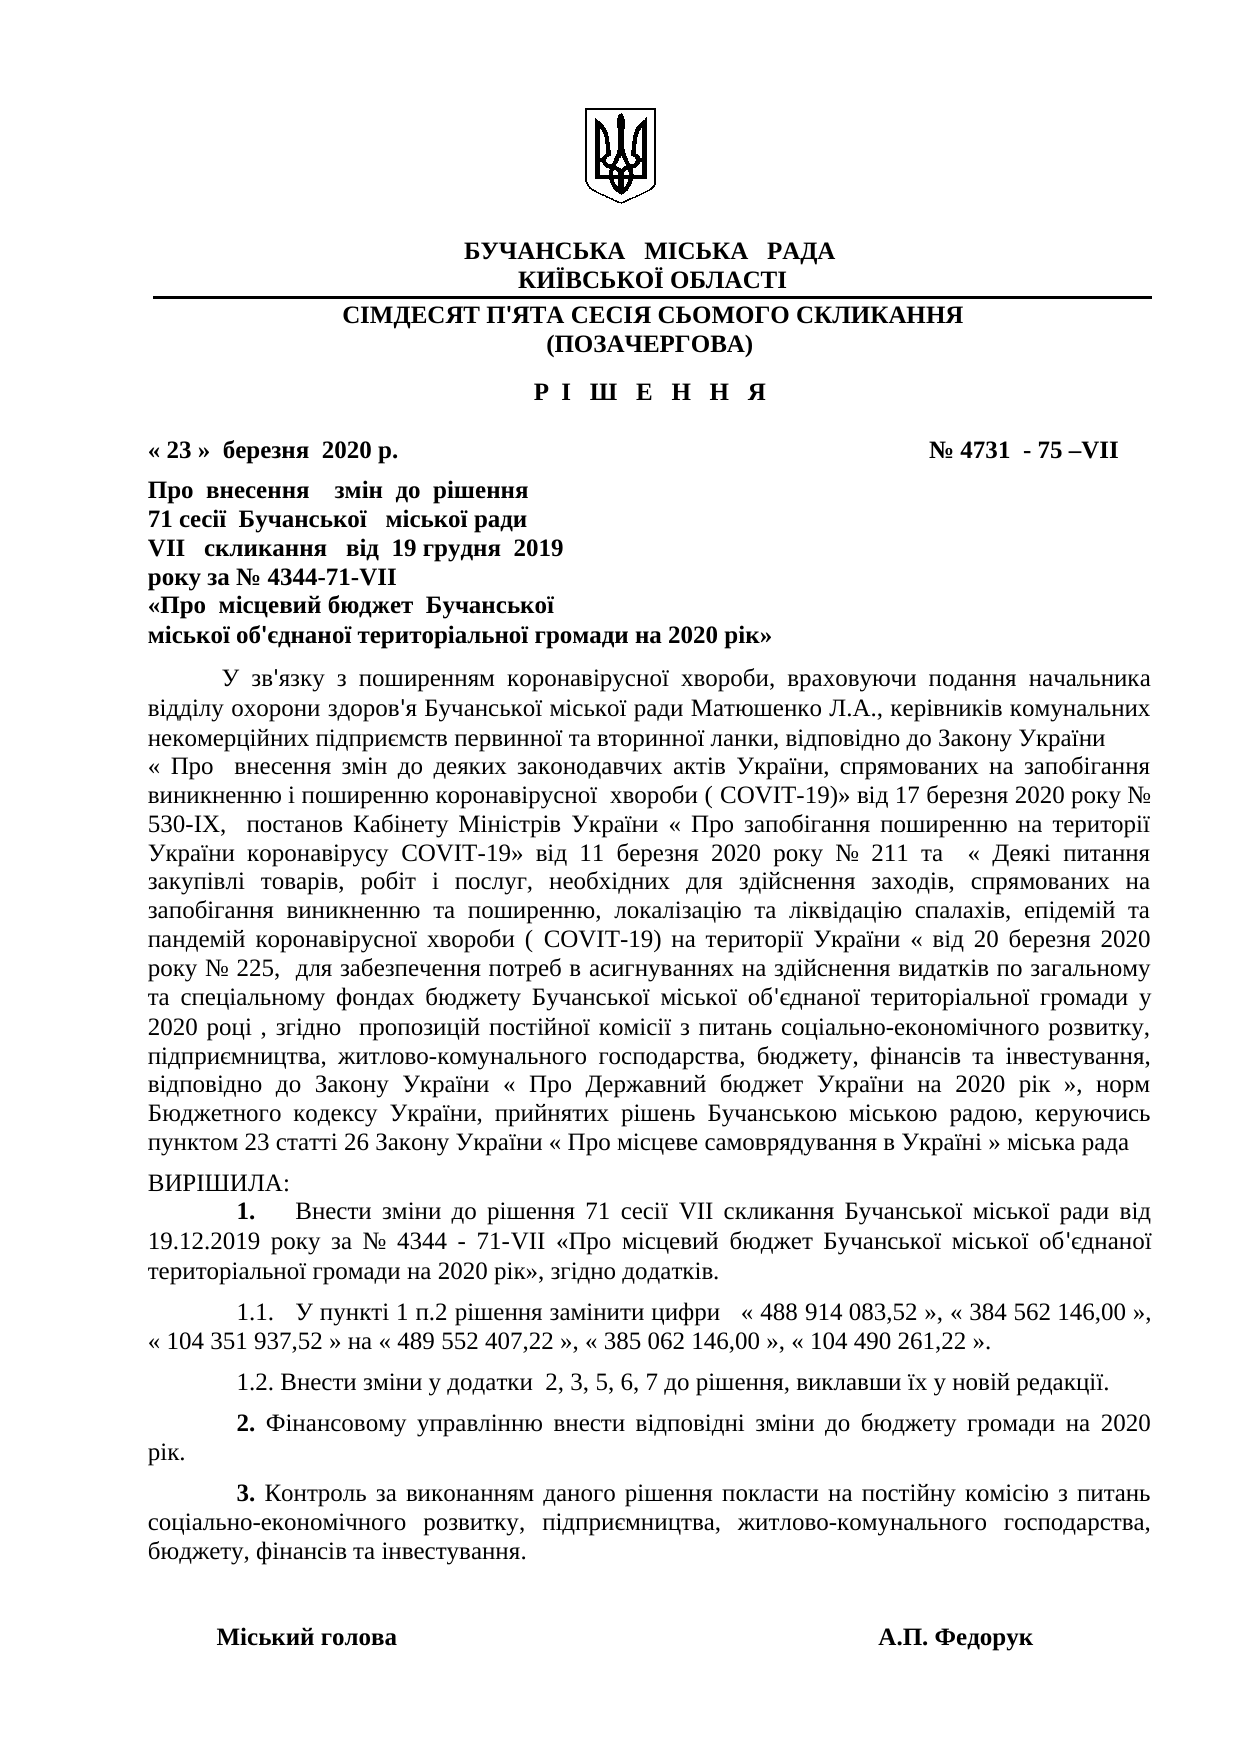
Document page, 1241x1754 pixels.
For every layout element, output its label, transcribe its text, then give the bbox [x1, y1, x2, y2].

text « Про внесення змін до деяких законодавчих актів України, спрямованих на запобігання виникненню і поширенню коронавірусної хвороби ( COVIT-19)» від 17 березня 2020 року № 530-IX, постанов Кабінету Міністрів України « Про запобігання поширенню на території України коронавірусу COVIT-19» від 11 березня 2020 року № 211 та « Деякі питання закупівлі товарів, робіт і послуг, необхідних для здійснення заходів, спрямованих на запобігання виникненню та поширенню, локалізацію та ліквідацію спалахів, епідемій та пандемій коронавірусної хвороби ( COVIT-19) на території України « від 20 березня 2020 року № 225, для забезпечення потреб в асигнуваннях на здійснення видатків по загальному та спеціальному фондах бюджету Бучанської міської об'єднаної територіальної громади у 2020 році , згідно пропозицій постійної комісії з питань соціально-економічного розвитку, підприємництва, житлово-комунального господарства, бюджету, фінансів та інвестування, відповідно до Закону України « Про Державний бюджет України на 2020 рік », норм Бюджетного кодексу України, прийнятих рішень Бучанською міською радою, керуючись пунктом 23 статті 26 Закону України « Про місцеве самоврядування в Україні » міська рада [148, 751, 1152, 1156]
text 3. Контроль за виконанням даного рішення покласти на постійну комісію з питань соціально-економічного розвитку, підприємництва, житлово-комунального господарства, бюджету, фінансів та інвестування. [148, 1478, 1152, 1564]
text 1.2. Внести зміни у додатки 2, 3, 5, 6, 7 до рішення, виклавши їх у новій редакції. [148, 1367, 1152, 1396]
text ВИРІШИЛА: [148, 1168, 1152, 1196]
text «Про місцевий бюджет Бучанської [148, 590, 1152, 619]
text VІI скликання від 19 грудня 2019 [148, 533, 1152, 562]
text (ПОЗАЧЕРГОВА) [148, 329, 1152, 358]
text року за № 4344-71-VII [148, 562, 1152, 590]
text БУЧАНСЬКА МІСЬКА РАДА [148, 236, 1152, 265]
text 2. Фінансовому управлінню внести відповідні зміни до бюджету громади на 2020 рік. [148, 1408, 1152, 1466]
list Внести зміни до рішення 71 сесії VІI скликання Бучанської міської ради від 19.12.2019 року за № 4344 - 71-VІI «Про місцевий бюджет Бучанської міської об'єднаної територіальної громади на 2020 рік», згідно додатків. [148, 1196, 1152, 1284]
subtitle « 23 » березня 2020 р. № 4731 - 75 –VІI [148, 435, 1152, 463]
list У пункті 1 п.2 рішення замінити цифри « 488 914 083,52 », « 384 562 146,00 », « 104 351 937,52 » на « 489 552 407,22 », « 385 062 146,00 », « 104 490 261,22 ». [148, 1297, 1152, 1354]
subtitle Р І Ш Е Н Н Я [148, 377, 1152, 406]
text 71 сесії Бучанської міської ради [148, 504, 1152, 533]
text У зв'язку з поширенням коронавірусної хвороби, враховуючи подання начальника відділу охорони здоров'я Бучанської міської ради Матюшенко Л.А., керівників комунальних некомерційних підприємств первинної та вторинної ланки, відповідно до Закону України [148, 662, 1152, 751]
text міської об'єднаної територіальної громади на 2020 рік» [148, 619, 1152, 650]
text Міський голова А.П. Федорук [148, 1622, 1152, 1651]
text Про внесення змін до рішення [148, 475, 1152, 504]
subtitle КИЇВСЬКОЇ ОБЛАСТІ [153, 265, 1152, 296]
text СІМДЕСЯТ П'ЯТА СЕСІЯ СЬОМОГО СКЛИКАННЯ [148, 299, 1152, 329]
